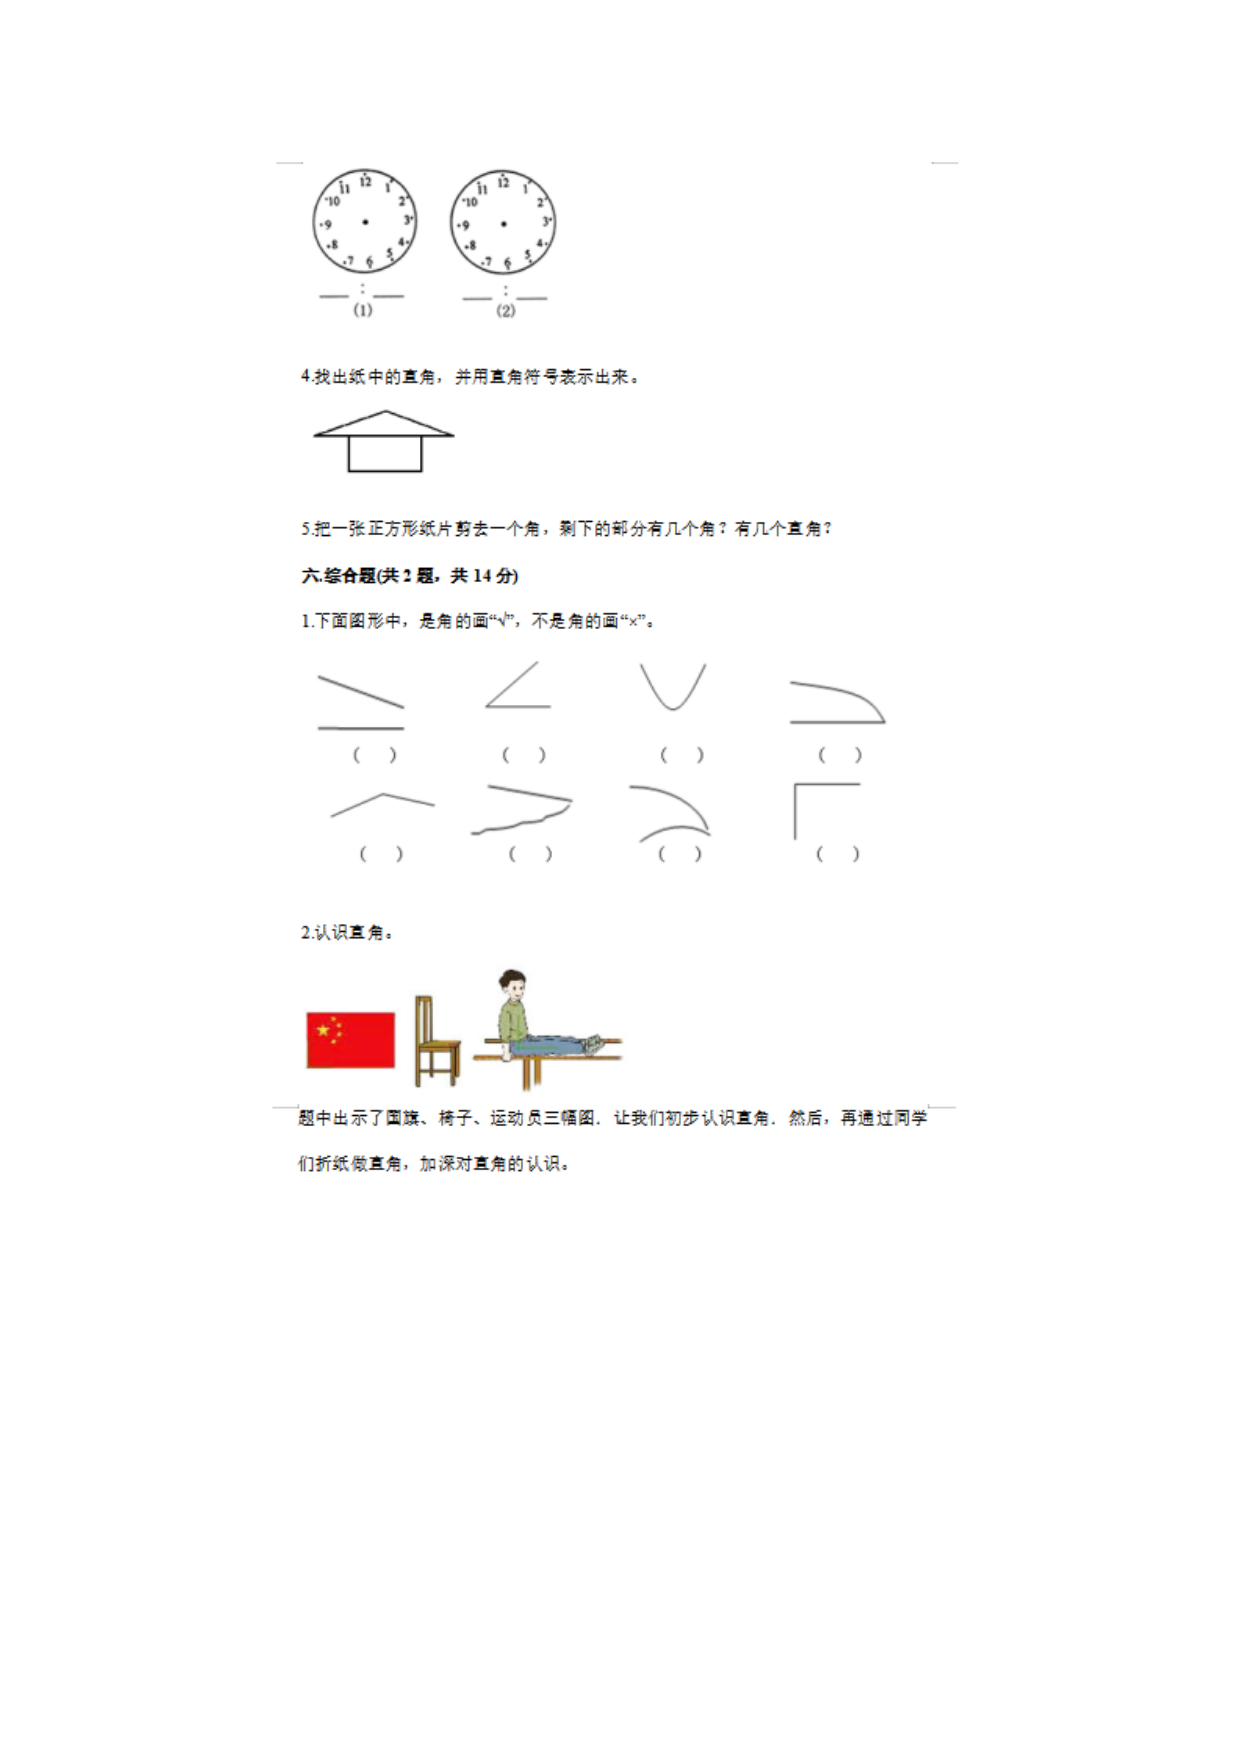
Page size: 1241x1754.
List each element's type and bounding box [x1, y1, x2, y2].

picture [265, 1104, 975, 1200]
picture [261, 162, 979, 1100]
